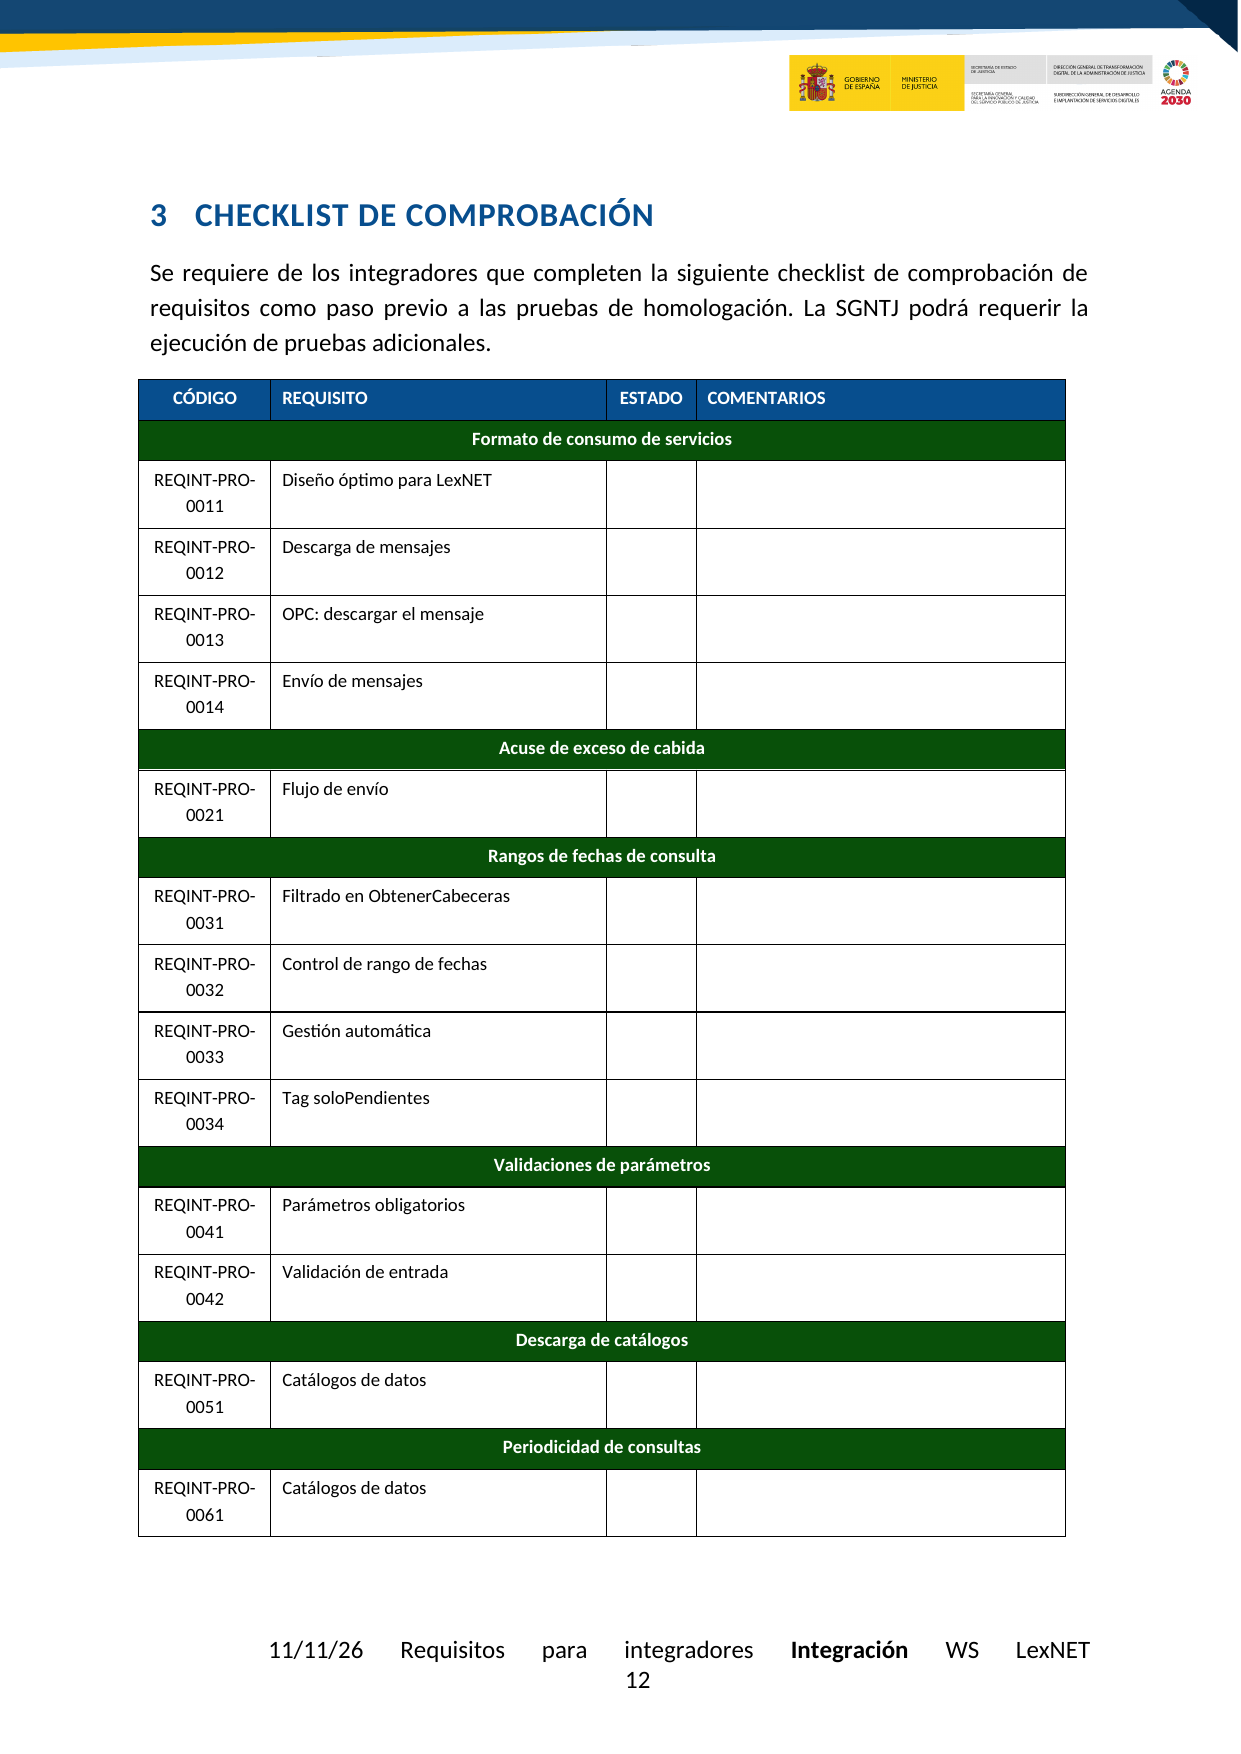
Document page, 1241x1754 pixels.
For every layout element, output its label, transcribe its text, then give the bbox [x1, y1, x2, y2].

table_cell [607, 1080, 696, 1146]
table_cell [697, 596, 1065, 662]
table_cell REQINT-PRO-0012 [139, 529, 270, 594]
table_cell REQINT-PRO-0013 [139, 596, 270, 662]
table_cell Catálogos de datos [271, 1470, 606, 1536]
table_cell Gestión automática [271, 1013, 606, 1078]
table_cell [697, 945, 1065, 1011]
table_cell [697, 663, 1065, 729]
table_cell Control de rango de fechas [271, 945, 606, 1011]
table_cell REQINT-PRO-0042 [139, 1255, 270, 1321]
table_cell REQINT-PRO-0021 [139, 771, 270, 837]
table_cell [697, 771, 1065, 837]
table_cell REQINT-PRO-0041 [139, 1188, 270, 1253]
table_cell REQINT-PRO-0033 [139, 1013, 270, 1078]
table_cell REQINT-PRO-0061 [139, 1470, 270, 1536]
table_cell [697, 529, 1065, 594]
table_cell [697, 1470, 1065, 1536]
table_cell [607, 1013, 696, 1078]
table_cell REQINT-PRO-0011 [139, 461, 270, 527]
table_cell Descarga de catálogos [139, 1322, 1065, 1361]
table_cell [607, 878, 696, 944]
table_cell Acuse de exceso de cabida [139, 730, 1065, 769]
table_cell Filtrado en ObtenerCabeceras [271, 878, 606, 944]
table_cell [607, 529, 696, 594]
table_cell [697, 1255, 1065, 1321]
table_cell Rangos de fechas de consulta [139, 838, 1065, 877]
table_cell [607, 1255, 696, 1321]
table_cell REQINT-PRO-0032 [139, 945, 270, 1011]
table_cell REQINT-PRO-0051 [139, 1362, 270, 1428]
table_cell [697, 1080, 1065, 1146]
table_cell Formato de consumo de servicios [139, 421, 1065, 460]
table_cell Parámetros obligatorios [271, 1188, 606, 1253]
table_cell [697, 1013, 1065, 1078]
picture [0, 0, 1238, 111]
table_cell Flujo de envío [271, 771, 606, 837]
table_cell OPC: descargar el mensaje [271, 596, 606, 662]
table_cell REQINT-PRO-0034 [139, 1080, 270, 1146]
subtitle Checklist de comprobación [150, 194, 1090, 234]
table_cell [607, 461, 696, 527]
table_cell [697, 1188, 1065, 1253]
table_cell [697, 461, 1065, 527]
table_cell REQINT-PRO-0014 [139, 663, 270, 729]
table_cell Tag soloPendientes [271, 1080, 606, 1146]
table_cell Diseño óptimo para LexNET [271, 461, 606, 527]
table_cell [607, 596, 696, 662]
table_header REQUISITO [271, 380, 606, 420]
table_cell [607, 1362, 696, 1428]
table_cell Validación de entrada [271, 1255, 606, 1321]
table_cell [607, 771, 696, 837]
table_header COMENTARIOS [697, 380, 1065, 420]
table_cell Envío de mensajes [271, 663, 606, 729]
table_cell Catálogos de datos [271, 1362, 606, 1428]
table_cell Descarga de mensajes [271, 529, 606, 594]
table_cell Periodicidad de consultas [139, 1429, 1065, 1469]
table_cell REQINT-PRO-0031 [139, 878, 270, 944]
table_header CÓDIGO [139, 380, 270, 420]
table_header ESTADO [607, 380, 696, 420]
table_cell [607, 1470, 696, 1536]
table_cell [607, 945, 696, 1011]
text Se requiere de los integradores que completen la siguiente checklist de comprobación de requisitos como paso previo a las pruebas de homologación. La SGNTJ podrá requerir la ejecución de pruebas adicionales. [150, 257, 1090, 358]
table_cell [607, 663, 696, 729]
table_cell [697, 878, 1065, 944]
table_cell [697, 1362, 1065, 1428]
table_cell [607, 1188, 696, 1253]
table_cell Validaciones de parámetros [139, 1147, 1065, 1186]
